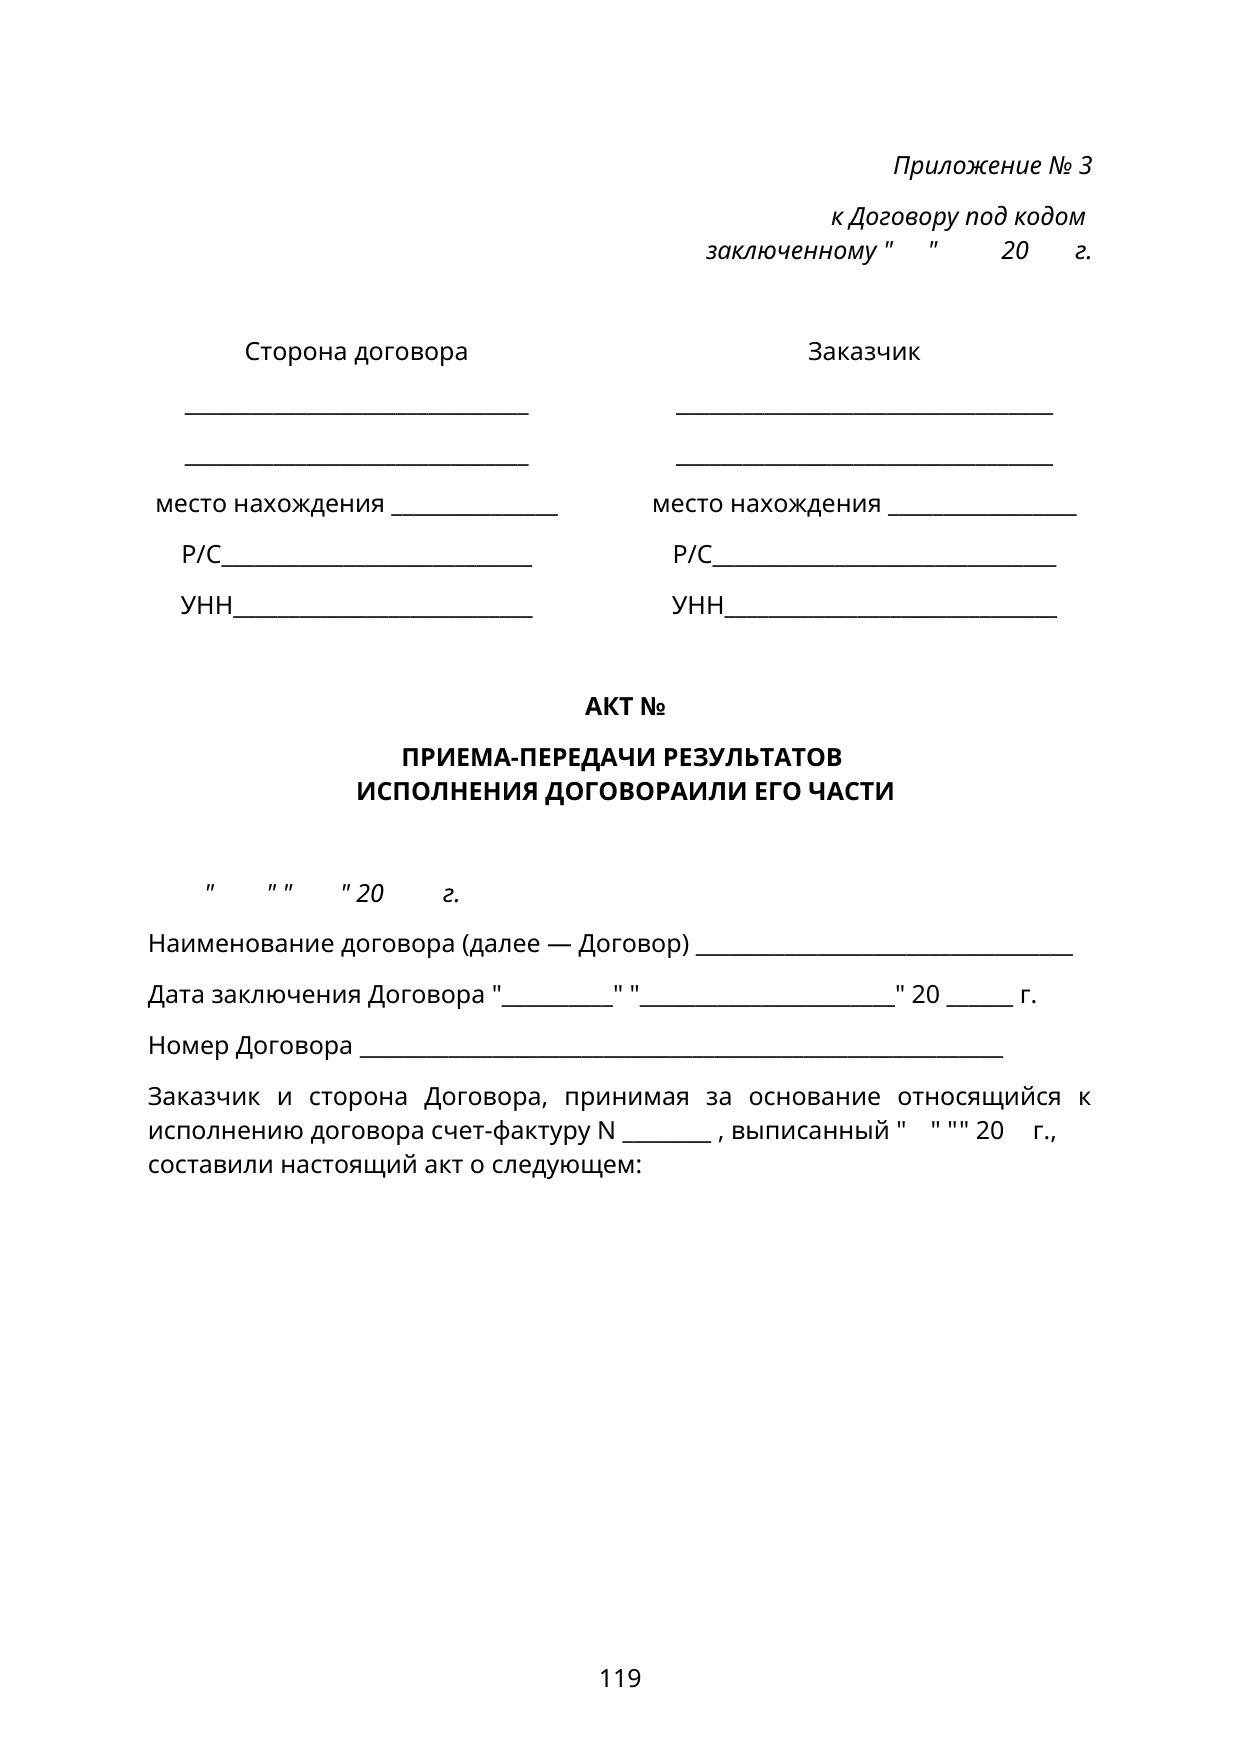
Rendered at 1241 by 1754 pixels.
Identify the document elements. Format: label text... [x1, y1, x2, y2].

text к Договору под кодом заключенному " " 20 г. [148, 198, 1092, 267]
text Приложение № 3 [148, 148, 1092, 182]
text АКТ № [207, 689, 1044, 723]
text Наименование договора (далее — Договор) __________________________________ [148, 926, 1092, 960]
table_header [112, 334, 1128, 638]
text Номер Договора __________________________________________________________ [148, 1027, 1092, 1062]
text " " " " 20 г. [148, 875, 1092, 909]
text Дата заключения Договора "__________" "_______________________" 20 ______ г. [148, 977, 1092, 1011]
text ПРИЕМА-ПЕРЕДАЧИ РЕЗУЛЬТАТОВ ИСПОЛНЕНИЯ ДОГОВОРАИЛИ ЕГО ЧАСТИ [207, 740, 1044, 808]
text Заказчик и сторона Договора, принимая за основание относящийся к исполнению договора счет-фактуру N ________ , выписанный " " " " 20 г., составили настоящий акт о следующем: [148, 1078, 1092, 1180]
